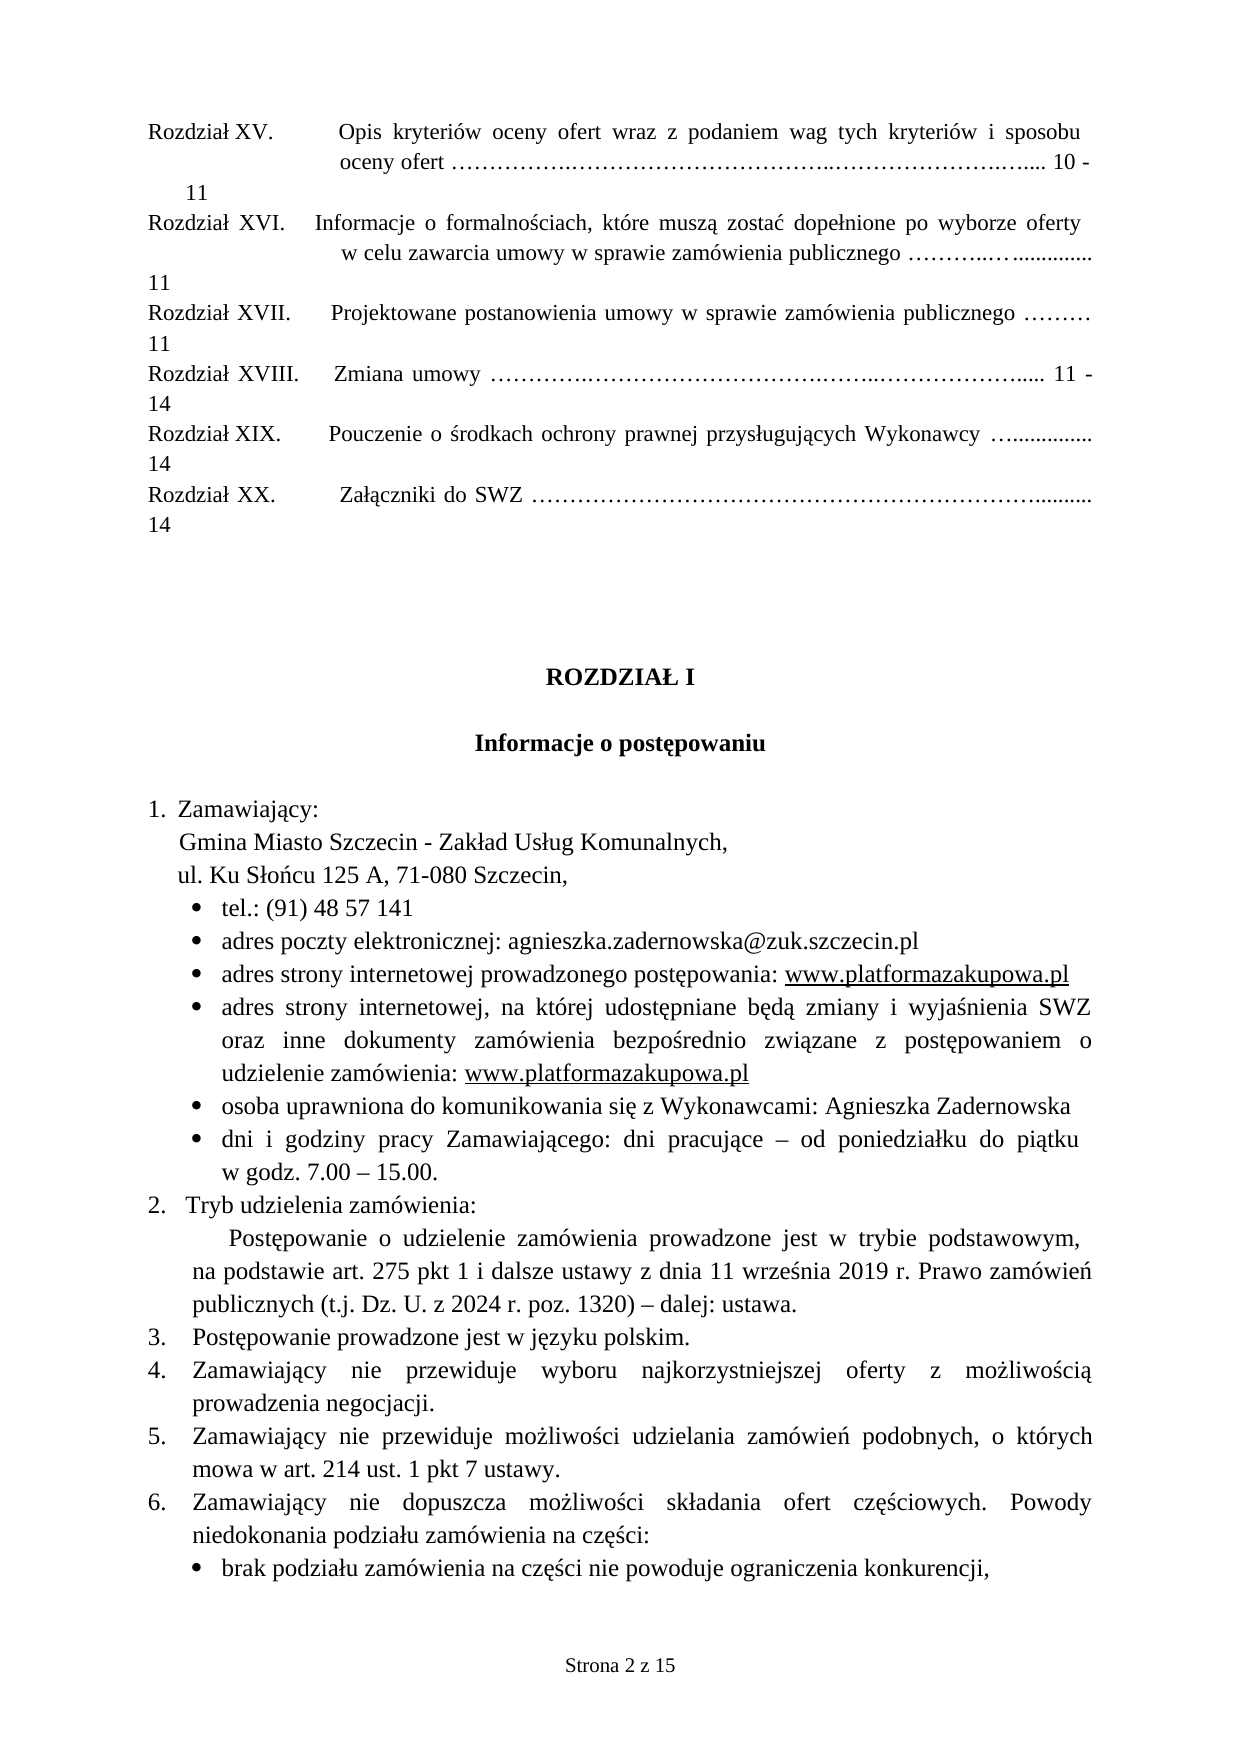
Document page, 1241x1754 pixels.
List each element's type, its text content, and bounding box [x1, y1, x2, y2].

text ROZDZIAŁ I [148, 662, 1093, 691]
text 4. Zamawiający nie przewiduje wyboru najkorzystniejszej oferty z możliwością prowadzenia negocjacji. [148, 1355, 1093, 1417]
text 2. Tryb udzielenia zamówienia: [148, 1190, 1093, 1219]
list adres poczty elektronicznej: agnieszka.zadernowska@zuk.szczecin.pl [192, 926, 1093, 955]
text Rozdział XV. Opis kryteriów oceny ofert wraz z podaniem wag tych kryteriów i sposobu oceny ofert …………….……………………………..………………….….... 10 - 11 [148, 118, 1093, 205]
text Rozdział XVIII. Zmiana umowy ………….………………………….……..………………..... 11 - 14 [148, 360, 1093, 416]
list dni i godziny pracy Zamawiającego: dni pracujące – od poniedziałku do piątku w godz. 7.00 – 15.00. [192, 1124, 1093, 1186]
text Rozdział XVI. Informacje o formalnościach, które muszą zostać dopełnione po wyborze oferty w celu zawarcia umowy w sprawie zamówienia publicznego ………..….............. 11 [148, 209, 1093, 296]
text ul. Ku Słońcu 125 A, 71-080 Szczecin, [177, 860, 1093, 889]
text Postępowanie o udzielenie zamówienia prowadzone jest w trybie podstawowym, na podstawie art. 275 pkt 1 i dalsze ustawy z dnia 11 września 2019 r. Prawo zamówień publicznych (t.j. Dz. U. z 2024 r. poz. 1320) – dalej: ustawa. [148, 1223, 1093, 1318]
list brak podziału zamówienia na części nie powoduje ograniczenia konkurencji, [192, 1553, 1093, 1582]
text 5. Zamawiający nie przewiduje możliwości udzielania zamówień podobnych, o których mowa w art. 214 ust. 1 pkt 7 ustawy. [148, 1421, 1093, 1483]
text Rozdział XVII. Projektowane postanowienia umowy w sprawie zamówienia publicznego ……… 11 [148, 299, 1093, 356]
list osoba uprawniona do komunikowania się z Wykonawcami: Agnieszka Zadernowska [192, 1091, 1093, 1120]
text 3. Postępowanie prowadzone jest w języku polskim. [148, 1322, 1093, 1351]
text Rozdział XIX. Pouczenie o środkach ochrony prawnej przysługujących Wykonawcy ….............. 14 [148, 420, 1093, 477]
list adres strony internetowej, na której udostępniane będą zmiany i wyjaśnienia SWZ oraz inne dokumenty zamówienia bezpośrednio związane z postępowaniem o udzielenie zamówienia: www.platformazakupowa.pl [192, 992, 1093, 1087]
text Informacje o postępowaniu [148, 728, 1093, 757]
text Rozdział XX. Załączniki do SWZ ………………………………………………………….......... 14 [148, 481, 1093, 537]
list adres strony internetowej prowadzonego postępowania: www.platformazakupowa.pl [192, 959, 1093, 988]
text Gmina Miasto Szczecin - Zakład Usług Komunalnych, [148, 827, 1093, 856]
subtitle tel.: (91) 48 57 141 [192, 893, 1093, 922]
text 6. Zamawiający nie dopuszcza możliwości składania ofert częściowych. Powody niedokonania podziału zamówienia na części: [148, 1487, 1093, 1549]
text 1. Zamawiający: [148, 794, 1093, 823]
